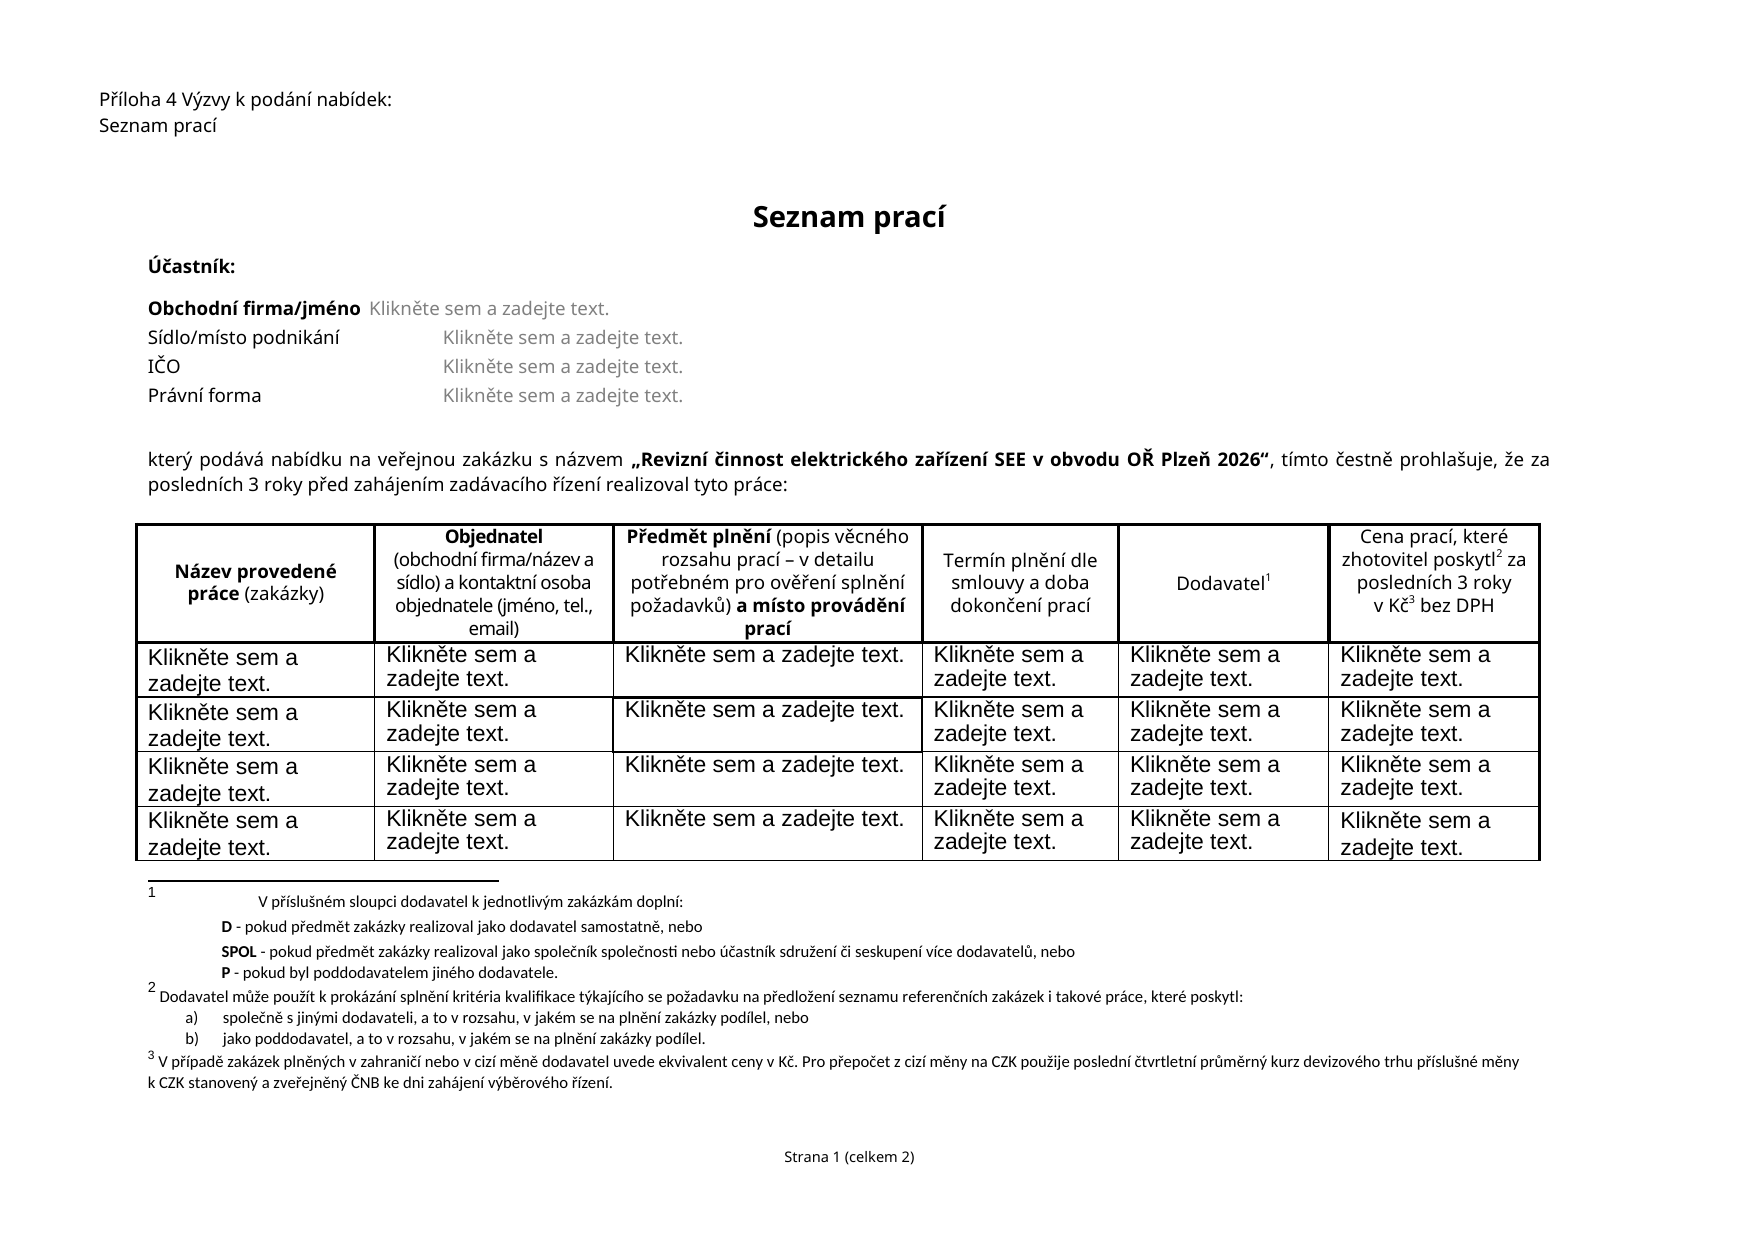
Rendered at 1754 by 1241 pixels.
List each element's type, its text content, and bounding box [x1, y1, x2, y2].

text Sídlo/místo podnikání [148, 321, 1551, 350]
table_header Cena prací, které zhotovitel poskytl za posledních 3 roky v Kč bez DPH [1331, 526, 1538, 641]
table_header Název provedené práce (zakázky) [138, 526, 373, 641]
table_header Termín plnění dle smlouvy a doba dokončení prací [924, 526, 1117, 641]
title Seznam prací [148, 196, 1551, 236]
text Obchodní firma/jméno [148, 292, 1551, 321]
table_header Předmět plnění (popis věcného rozsahu prací – v detailu potřebném pro ověření splnění požadavků) a místo provádění prací [615, 526, 921, 641]
text který podává nabídku na veřejnou zakázku s názvem „Revizní činnost elektrického zařízení SEE v obvodu OŘ Plzeň 2026“, tímto čestně prohlašuje, že za posledních 3 roky před zahájením zadávacího řízení realizoval tyto práce: [148, 446, 1551, 497]
table_header Objednatel (obchodní firma/název a sídlo) a kontaktní osoba objednatele (jméno, tel., email) [376, 526, 612, 641]
text Právní forma [148, 379, 1551, 408]
table_header Dodavatel [1120, 526, 1327, 641]
text IČO [148, 350, 1551, 379]
text Účastník: [148, 249, 1551, 279]
